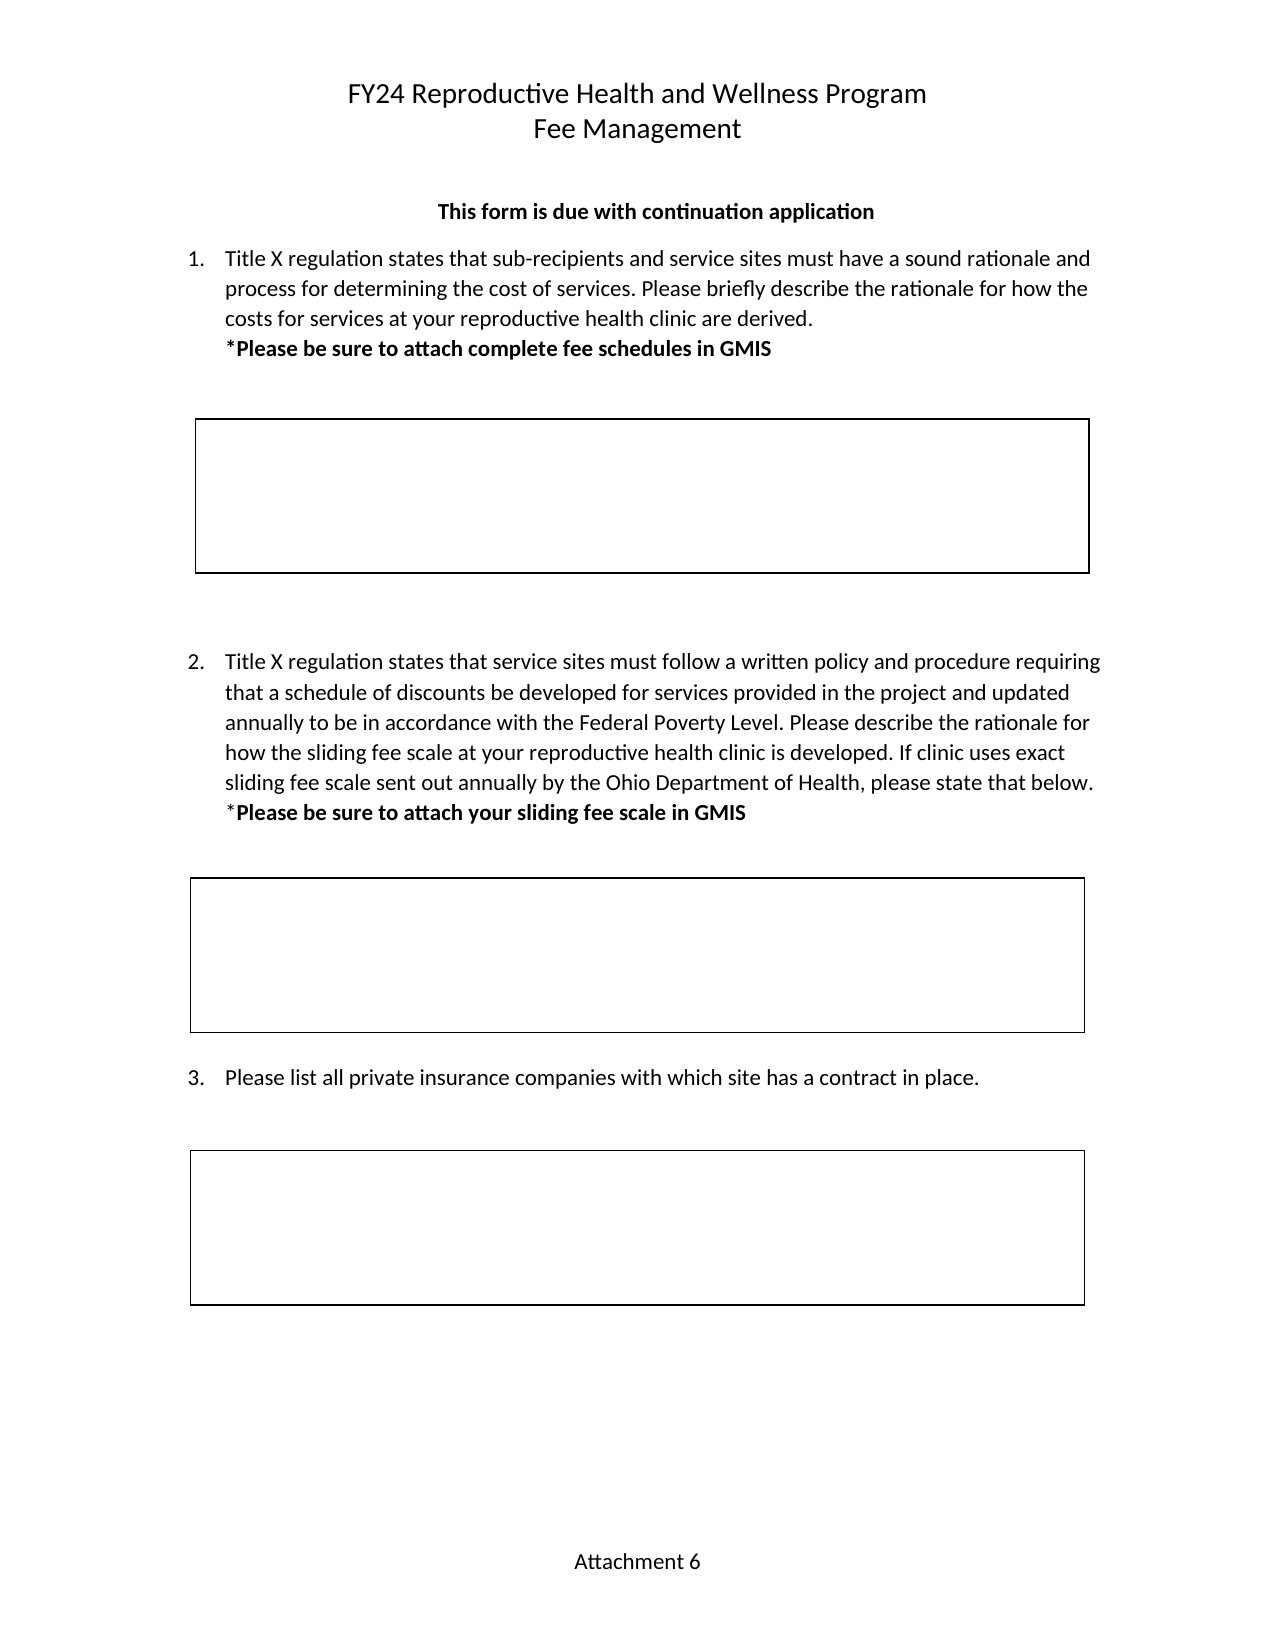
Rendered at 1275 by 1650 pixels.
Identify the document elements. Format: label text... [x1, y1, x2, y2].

list Title X regulation states that sub-recipients and service sites must have a sound rationale and process for determining the cost of services. Please briefly describe the rationale for how the costs for services at your reproductive health clinic are derived. [187, 244, 1125, 332]
text This form is due with continuation application [187, 197, 1125, 225]
list *Please be sure to attach complete fee schedules in GMIS [225, 334, 1125, 362]
list Please list all private insurance companies with which site has a contract in place. [187, 892, 1125, 1091]
list Title X regulation states that service sites must follow a written policy and procedure requiring that a schedule of discounts be developed for services provided in the project and updated annually to be in accordance with the Federal Poverty Level. Please describe the rationale for how the sliding fee scale at your reproductive health clinic is developed. If clinic uses exact sliding fee scale sent out annually by the Ohio Department of Health, please state that below. [187, 647, 1125, 796]
list *Please be sure to attach your sliding fee scale in GMIS [225, 798, 1125, 826]
